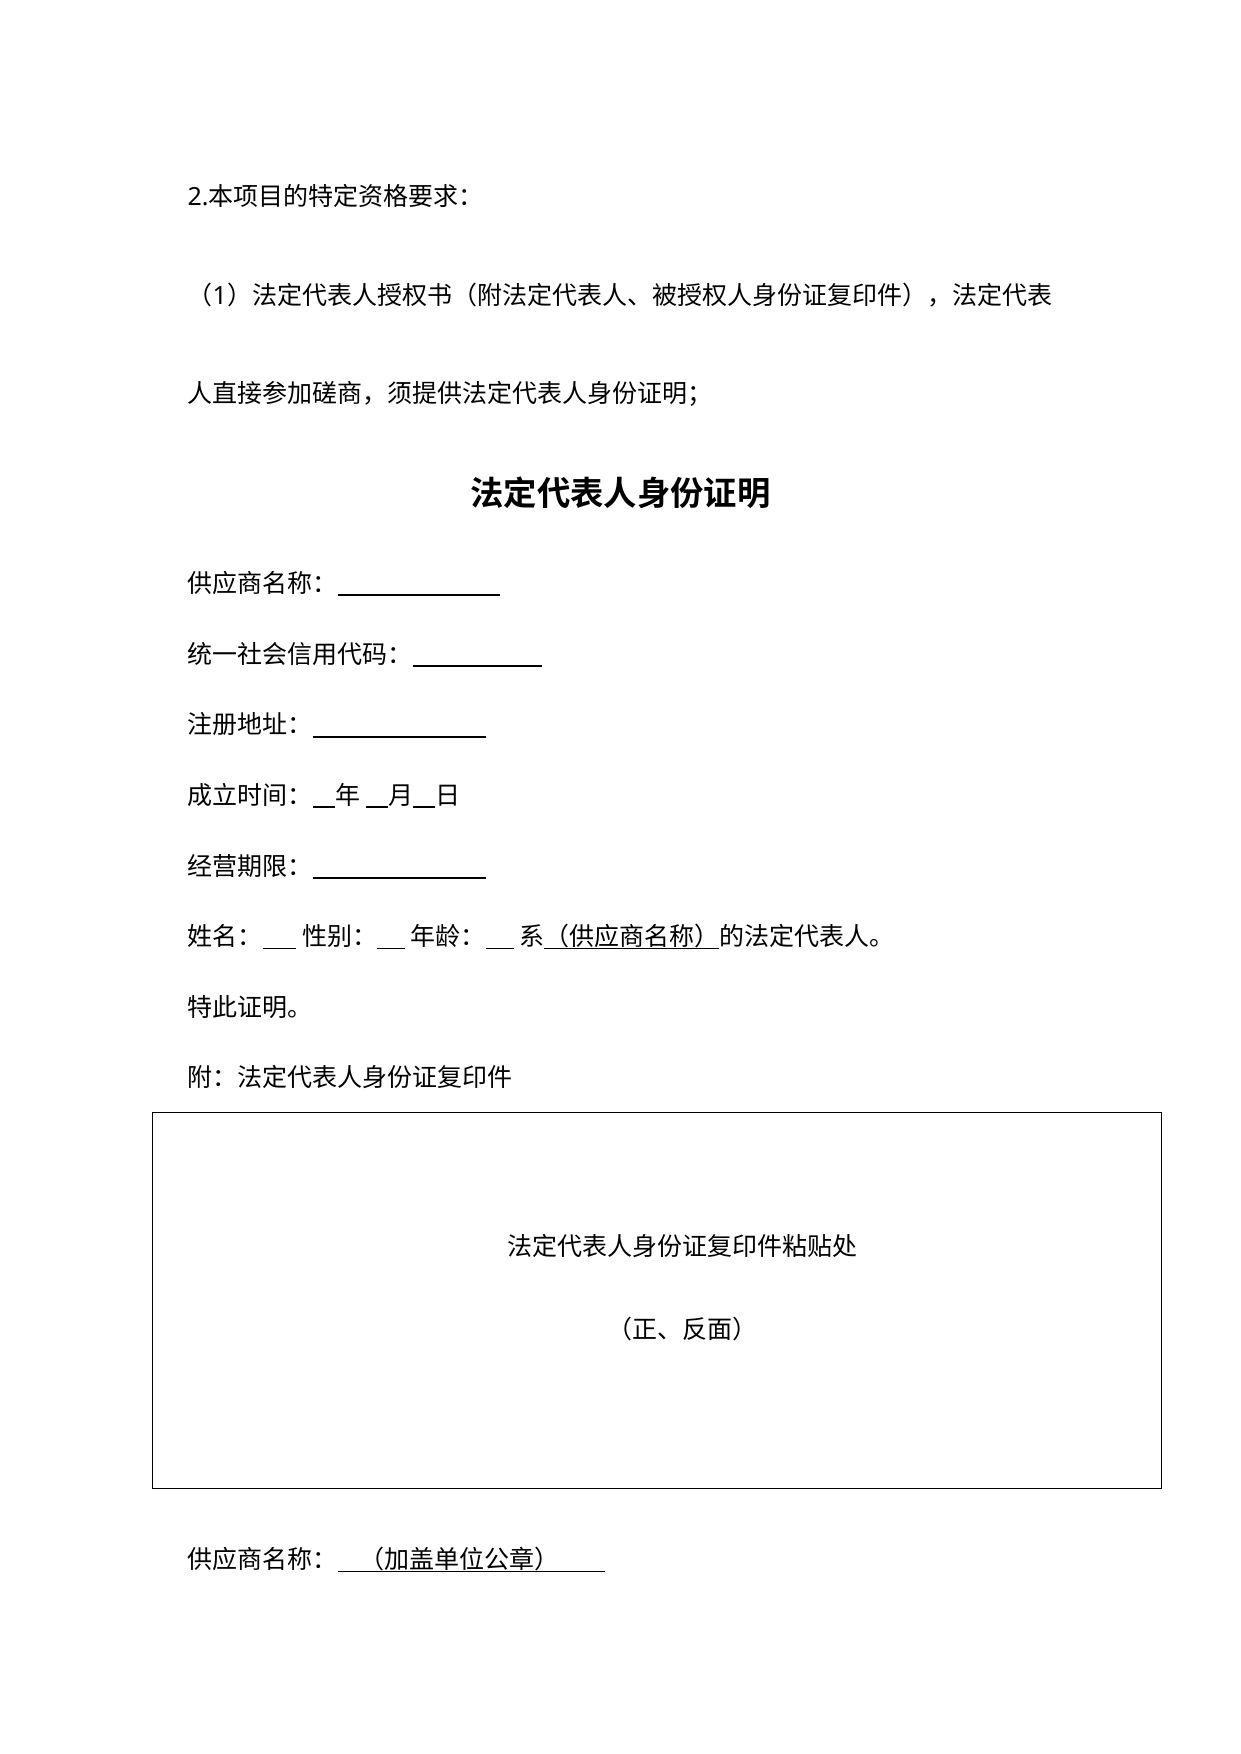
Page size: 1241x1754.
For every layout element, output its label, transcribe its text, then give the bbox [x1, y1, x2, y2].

text 附：法定代表人身份证复印件 [187, 1058, 1053, 1094]
text 特此证明。 [187, 987, 1053, 1023]
text 统一社会信用代码： [187, 634, 1053, 670]
text 姓名： 性别： 年龄： 系（供应商名称）的法定代表人。 [187, 917, 1053, 953]
text （1）法定代表人授权书（附法定代表人、被授权人身份证复印件），法定代表人直接参加磋商，须提供法定代表人身份证明； [187, 261, 1053, 424]
text 供应商名称： （加盖单位公章） [187, 1539, 1009, 1576]
text 供应商名称： [187, 563, 1053, 600]
text 2.本项目的特定资格要求： [187, 162, 1053, 227]
text 经营期限： [187, 846, 1053, 882]
text 法定代表人身份证明 [187, 458, 1053, 523]
text 注册地址： [187, 705, 1053, 741]
text 成立时间： 年 月 日 [187, 775, 1053, 812]
table_header 法定代表人身份证复印件粘贴处 （正、反面） [153, 1113, 1161, 1487]
